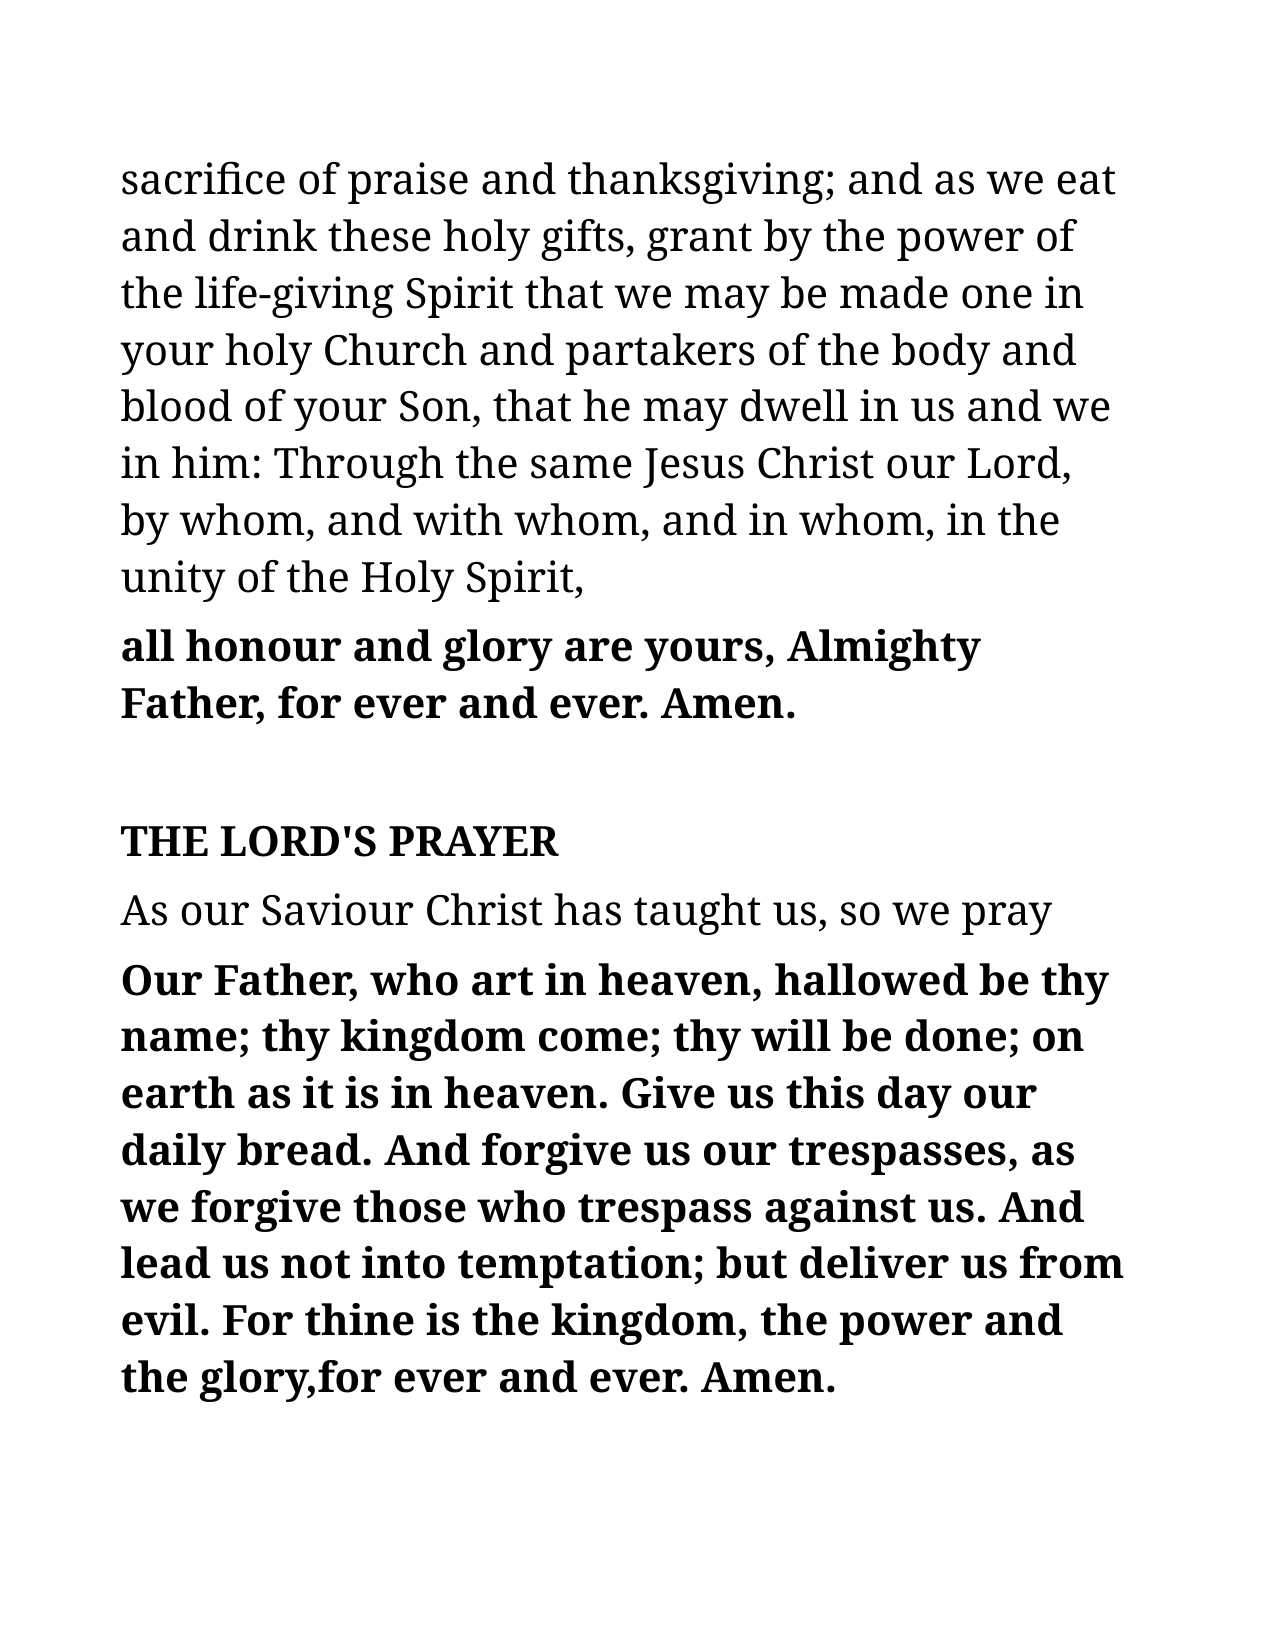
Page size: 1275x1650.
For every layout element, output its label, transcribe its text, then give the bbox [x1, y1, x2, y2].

text all honour and glory are yours, Almighty Father, for ever and ever. Amen. [120, 617, 1125, 730]
text THE LORD'S PRAYER [120, 812, 1125, 869]
text Our Father, who art in heaven, hallowed be thy name; thy kingdom come; thy will be done; on earth as it is in heaven. Give us this day our daily bread. And forgive us our trespasses, as we forgive those who trespass against us. And lead us not into temptation; but deliver us from evil. For thine is the kingdom, the power and the glory,for ever and ever. Amen. [120, 951, 1125, 1405]
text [120, 150, 1125, 604]
text As our Saviour Christ has taught us, so we pray [120, 881, 1125, 938]
